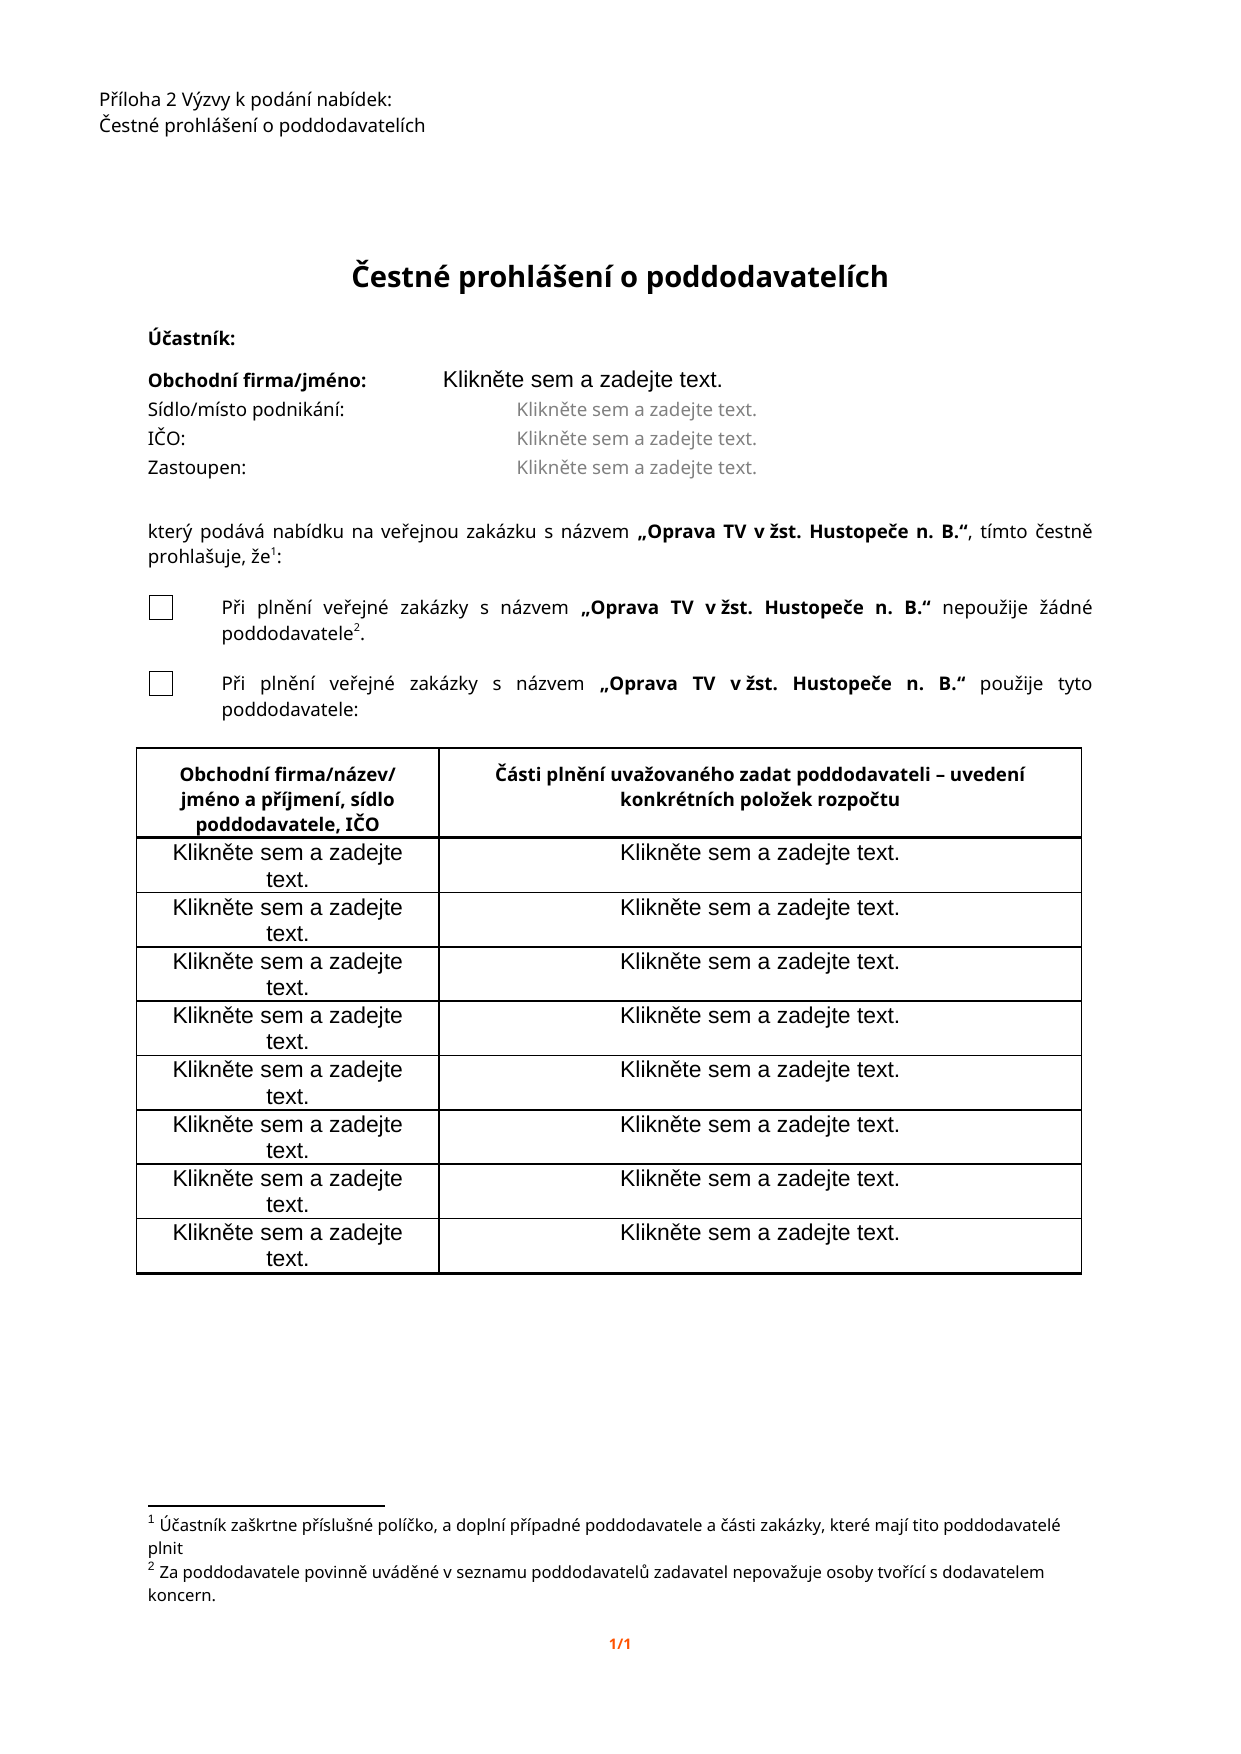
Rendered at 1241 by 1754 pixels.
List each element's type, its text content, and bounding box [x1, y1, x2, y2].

text IČO: [148, 422, 1093, 451]
text Při plnění veřejné zakázky s názvem „Oprava TV v žst. Hustopeče n. B.“ nepoužije žádné poddodavatele. [148, 594, 1093, 645]
text Účastník: [148, 321, 1093, 352]
text Zastoupen: [148, 451, 1093, 480]
text Sídlo/místo podnikání: [148, 393, 1093, 422]
text který podává nabídku na veřejnou zakázku s názvem „Oprava TV v žst. Hustopeče n. B.“, tímto čestně prohlašuje, že: [148, 518, 1093, 569]
table_header Části plnění uvažovaného zadat poddodavateli – uvedení konkrétních položek rozpočtu [440, 749, 1081, 836]
text Při plnění veřejné zakázky s názvem „Oprava TV v žst. Hustopeče n. B.“ použije tyto poddodavatele: [148, 670, 1093, 721]
text Obchodní firma/jméno: [148, 364, 1093, 393]
table_header Obchodní firma/název/ jméno a příjmení, sídlo poddodavatele, IČO [137, 749, 438, 836]
title Čestné prohlášení o poddodavatelích [148, 256, 1093, 296]
